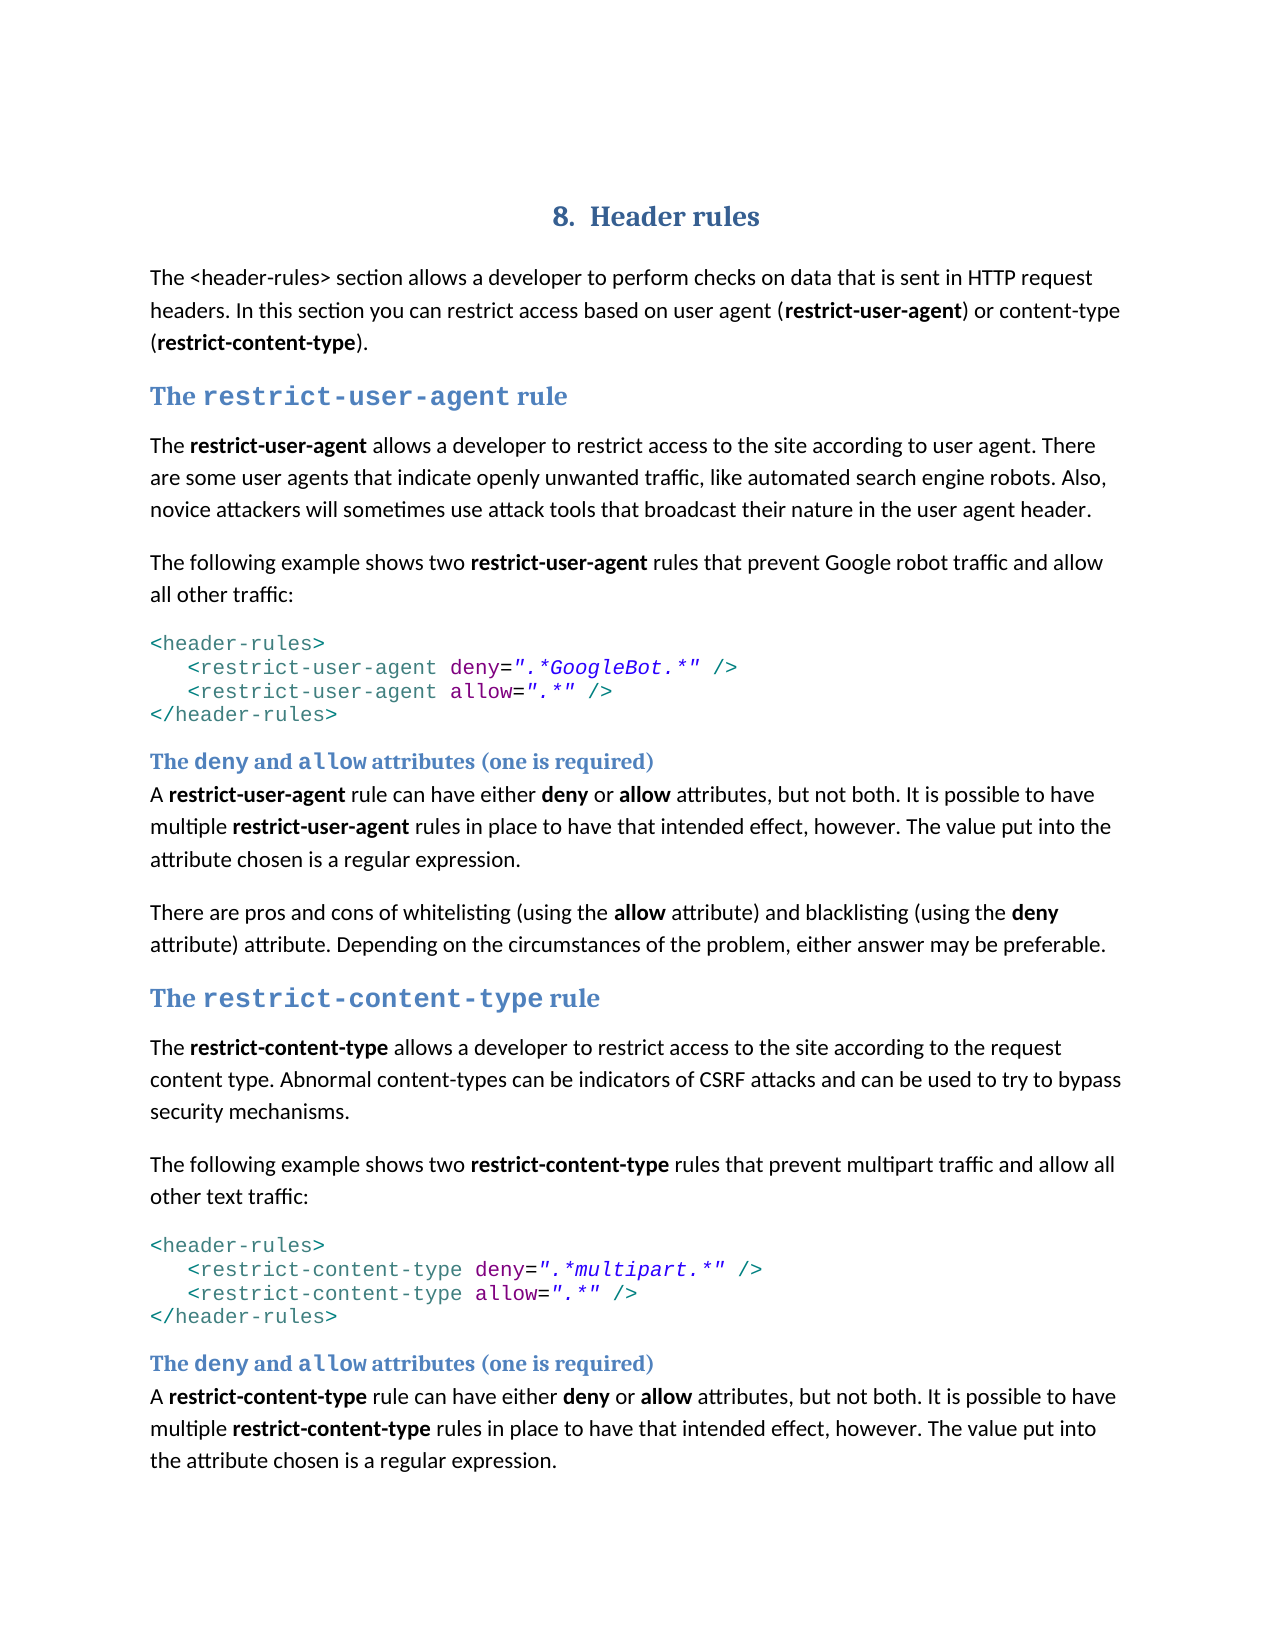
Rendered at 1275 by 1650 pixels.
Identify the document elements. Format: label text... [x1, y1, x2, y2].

text The following example shows two restrict-content-type rules that prevent multipart traffic and allow all other text traffic: [150, 1150, 1125, 1210]
text <restrict-content-type deny=".*multipart.*" /> [150, 1259, 1125, 1283]
text <header-rules> [150, 633, 1125, 657]
text </header-rules> [150, 1306, 1125, 1330]
text <restrict-content-type allow=".*" /> [150, 1283, 1125, 1306]
text There are pros and cons of whitelisting (using the allow attribute) and blacklisting (using the deny attribute) attribute. Depending on the circumstances of the problem, either answer may be preferable. [150, 898, 1125, 958]
subtitle The deny and allow attributes (one is required) [150, 749, 1125, 776]
text A restrict-user-agent rule can have either deny or allow attributes, but not both. It is possible to have multiple restrict-user-agent rules in place to have that intended effect, however. The value put into the attribute chosen is a regular expression. [150, 780, 1125, 873]
text </header-rules> [150, 704, 1125, 728]
subtitle The restrict-user-agent rule [150, 381, 1125, 413]
subtitle The restrict-content-type rule [150, 983, 1125, 1015]
text The restrict-content-type allows a developer to restrict access to the site according to the request content type. Abnormal content-types can be indicators of CSRF attacks and can be used to try to bypass security mechanisms. [150, 1033, 1125, 1125]
text <header-rules> [150, 1235, 1125, 1259]
text The <header-rules> section allows a developer to perform checks on data that is sent in HTTP request headers. In this section you can restrict access based on user agent (restrict-user-agent) or content-type (restrict-content-type). [150, 263, 1125, 356]
text The restrict-user-agent allows a developer to restrict access to the site according to user agent. There are some user agents that indicate openly unwanted traffic, like automated search engine robots. Also, novice attackers will sometimes use attack tools that broadcast their nature in the user agent header. [150, 431, 1125, 523]
text <restrict-user-agent allow=".*" /> [150, 681, 1125, 704]
text A restrict-content-type rule can have either deny or allow attributes, but not both. It is possible to have multiple restrict-content-type rules in place to have that intended effect, however. The value put into the attribute chosen is a regular expression. [150, 1382, 1125, 1475]
subtitle The deny and allow attributes (one is required) [150, 1351, 1125, 1378]
text The following example shows two restrict-user-agent rules that prevent Google robot traffic and allow all other traffic: [150, 548, 1125, 608]
subtitle Header rules [187, 200, 1125, 233]
text <restrict-user-agent deny=".*GoogleBot.*" /> [150, 657, 1125, 681]
